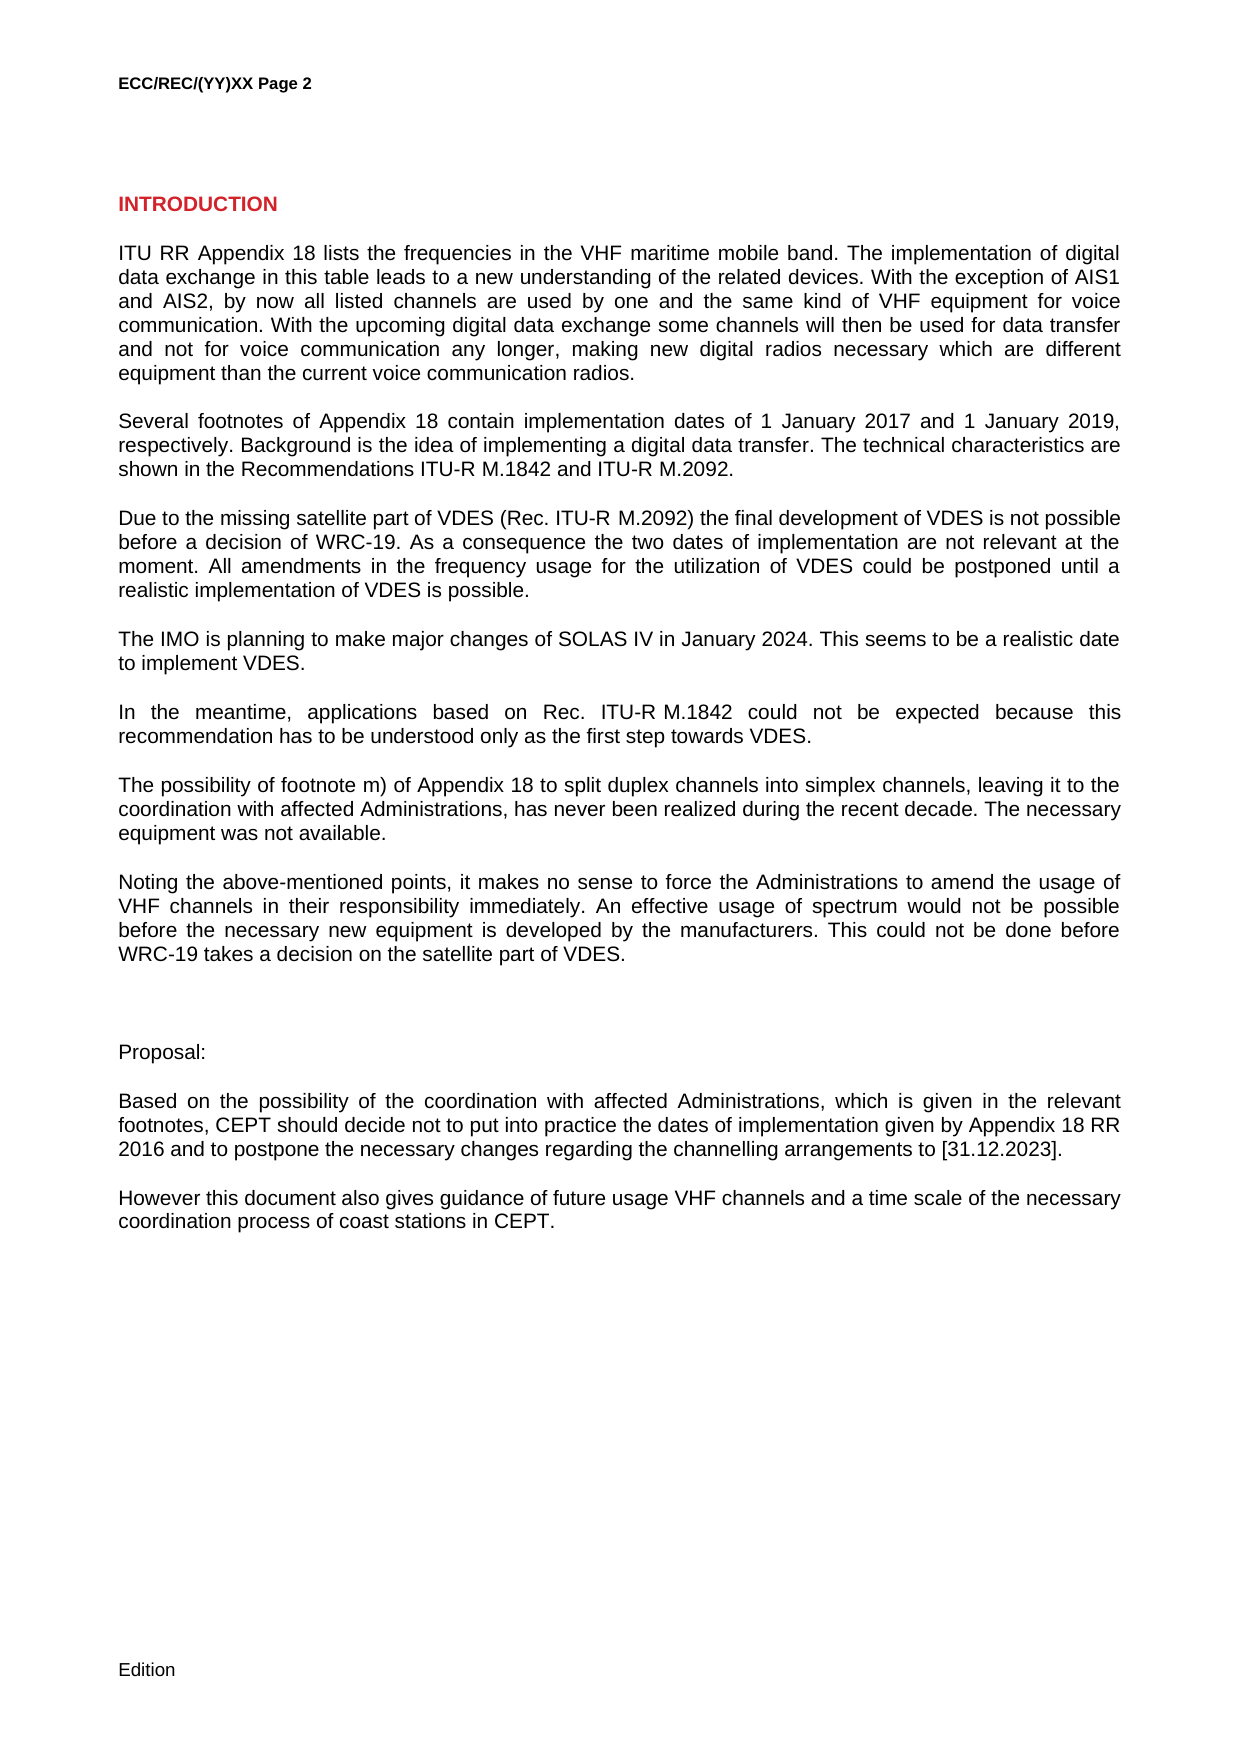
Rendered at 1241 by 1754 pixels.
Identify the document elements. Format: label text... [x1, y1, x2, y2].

text Noting the above-mentioned points, it makes no sense to force the Administrations to amend the usage of VHF channels in their responsibility immediately. An effective usage of spectrum would not be possible before the necessary new equipment is developed by the manufacturers. This could not be done before WRC-19 takes a decision on the satellite part of VDES. [118, 870, 1122, 966]
text In the meantime, applications based on Rec. ITU-R M.1842 could not be expected because this recommendation has to be understood only as the first step towards VDES. [118, 700, 1122, 748]
text The possibility of footnote m) of Appendix 18 to split duplex channels into simplex channels, leaving it to the coordination with affected Administrations, has never been realized during the recent decade. The necessary equipment was not available. [118, 773, 1122, 845]
text However this document also gives guidance of future usage VHF channels and a time scale of the necessary coordination process of coast stations in CEPT. [118, 1185, 1122, 1233]
subtitle introduction [118, 192, 1122, 216]
text Proposal: [118, 1039, 1122, 1063]
text Based on the possibility of the coordination with affected Administrations, which is given in the relevant footnotes, CEPT should decide not to put into practice the dates of implementation given by Appendix 18 RR 2016 and to postpone the necessary changes regarding the channelling arrangements to [31.12.2023]. [118, 1088, 1122, 1160]
text Several footnotes of Appendix 18 contain implementation dates of 1 January 2017 and 1 January 2019, respectively. Background is the idea of implementing a digital data transfer. The technical characteristics are shown in the Recommendations ITU-R M.1842 and ITU-R M.2092. [118, 409, 1122, 481]
text The IMO is planning to make major changes of SOLAS IV in January 2024. This seems to be a realistic date to implement VDES. [118, 627, 1122, 675]
text ITU RR Appendix 18 lists the frequencies in the VHF maritime mobile band. The implementation of digital data exchange in this table leads to a new understanding of the related devices. With the exception of AIS1 and AIS2, by now all listed channels are used by one and the same kind of VHF equipment for voice communication. With the upcoming digital data exchange some channels will then be used for data transfer and not for voice communication any longer, making new digital radios necessary which are different equipment than the current voice communication radios. [118, 241, 1122, 384]
text Due to the missing satellite part of VDES (Rec. ITU-R M.2092) the final development of VDES is not possible before a decision of WRC-19. As a consequence the two dates of implementation are not relevant at the moment. All amendments in the frequency usage for the utilization of VDES could be postponed until a realistic implementation of VDES is possible. [118, 506, 1122, 602]
